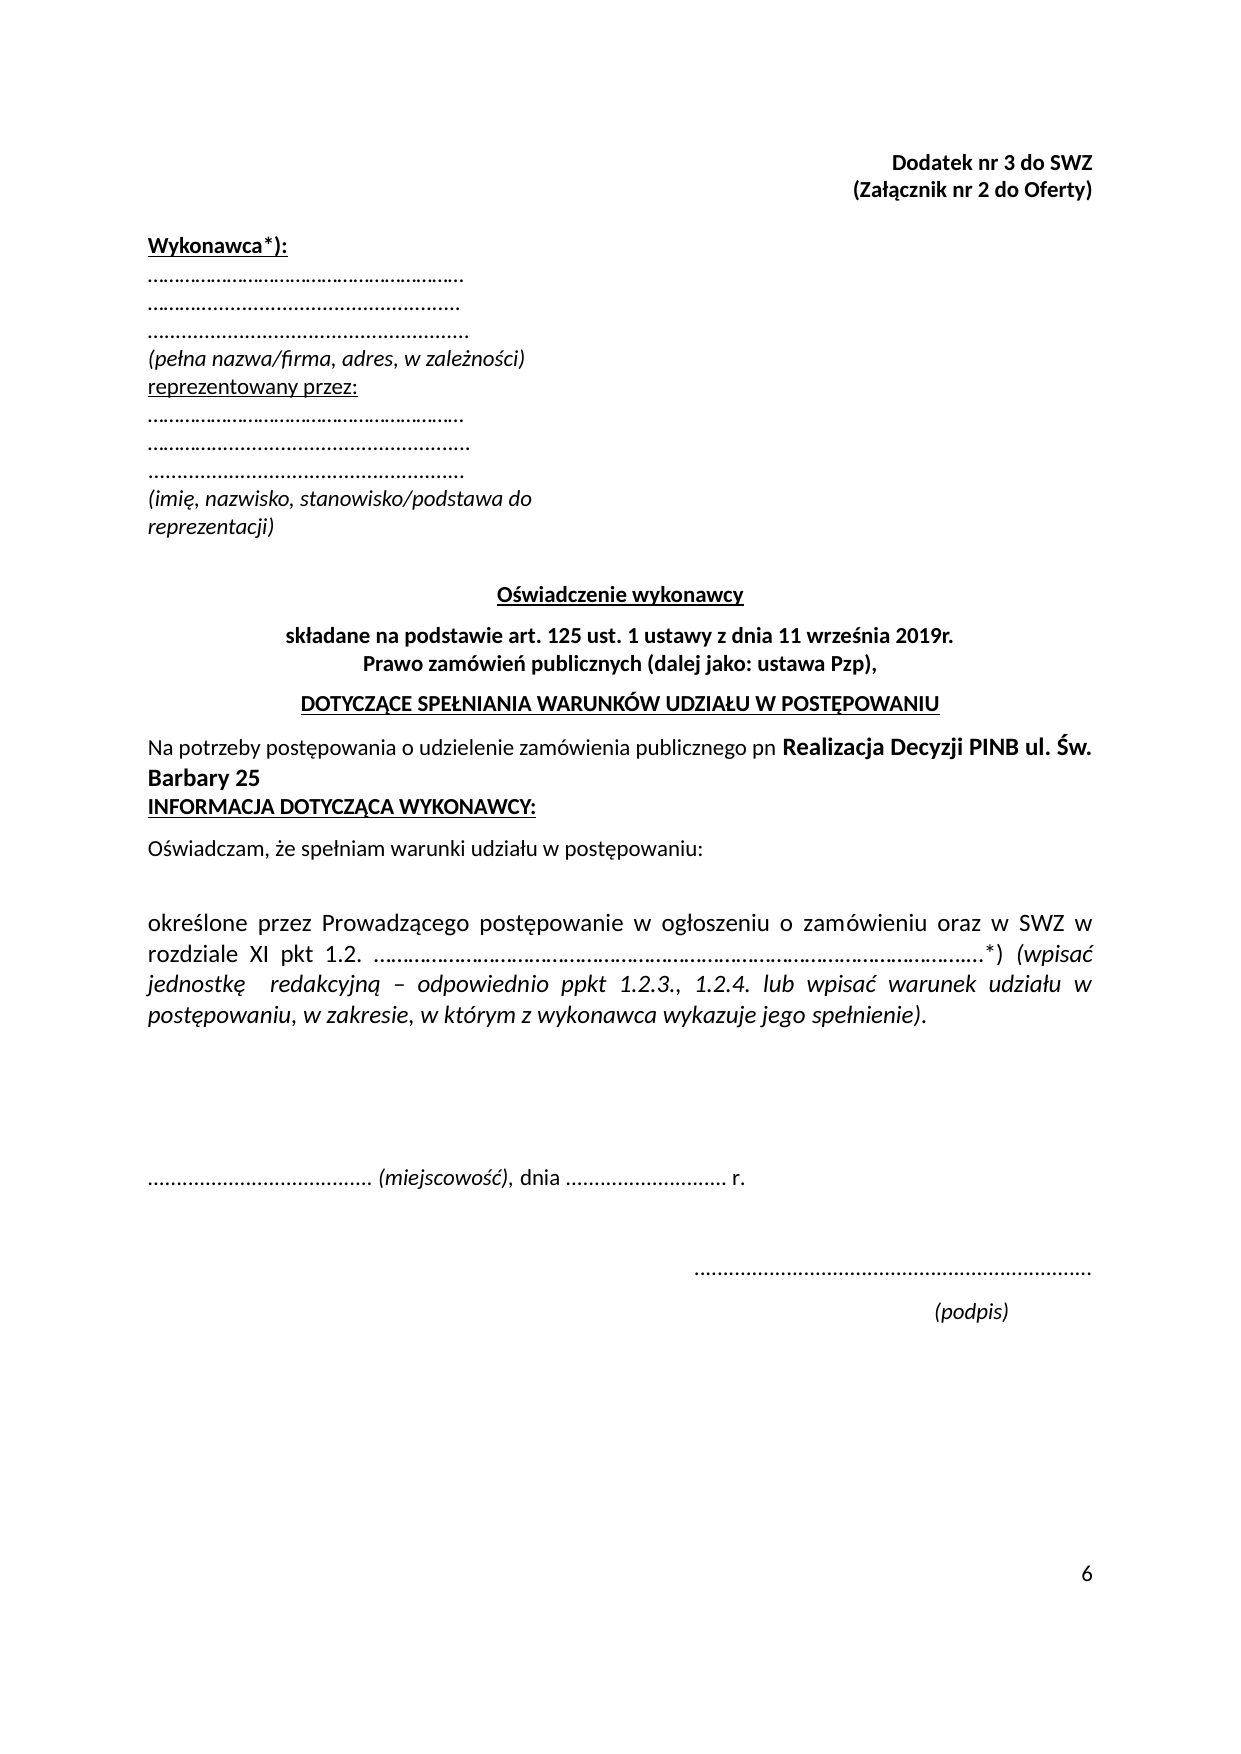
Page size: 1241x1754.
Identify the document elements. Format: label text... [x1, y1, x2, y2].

text …..................................................... [148, 316, 472, 344]
text …………………………………………………………….............................................. [148, 260, 472, 316]
text składane na podstawie art. 125 ust. 1 ustawy z dnia 11 września 2019r. [148, 621, 1093, 649]
text (Załącznik nr 2 do Oferty) [148, 176, 1093, 204]
text reprezentowany przez: [148, 372, 1093, 400]
text INFORMACJA DOTYCZĄCA WYKONAWCY: [148, 792, 1093, 821]
list określone przez Prowadzącego postępowanie w ogłoszeniu o zamówieniu oraz w SWZ w rozdziale XI pkt 1.2. ………………………………………………………………………………………….…*) (wpisać jednostkę redakcyjną – odpowiednio ppkt 1.2.3., 1.2.4. lub wpisać warunek udziału w postępowaniu, w zakresie, w którym z wykonawca wykazuje jego spełnienie). [148, 968, 1093, 1029]
text DOTYCZĄCE SPEŁNIANIA WARUNKÓW UDZIAŁU W POSTĘPOWANIU [148, 689, 1093, 717]
text Dodatek nr 3 do SWZ [148, 148, 1093, 176]
text Prawo zamówień publicznych (dalej jako: ustawa Pzp), [148, 649, 1093, 677]
text (pełna nazwa/firma, adres, w zależności) [148, 344, 560, 372]
text ..................................................................... [148, 1253, 1093, 1281]
text ……………………………………………………………….................................................................................................... [148, 400, 472, 484]
text (podpis) [148, 1297, 1093, 1325]
list określone przez Prowadzącego postępowanie w ogłoszeniu o zamówieniu oraz w SWZ w rozdziale XI pkt 1.2. ………………………………………………………………………………………….…*) (wpisać jednostkę redakcyjną – odpowiednio ppkt 1.2.3., 1.2.4. lub wpisać warunek udziału w postępowaniu, w zakresie, w którym z wykonawca wykazuje jego spełnienie). [148, 907, 1093, 968]
text Oświadczam, że spełniam warunki udziału w postępowaniu: [148, 834, 1093, 862]
text ....................................... (miejscowość), dnia ............................ r. [148, 1163, 1093, 1191]
text Oświadczenie wykonawcy [148, 580, 1093, 608]
text (imię, nazwisko, stanowisko/podstawa do reprezentacji) [148, 484, 560, 540]
text Na potrzeby postępowania o udzielenie zamówienia publicznego pn Realizacja Decyzji PINB ul. Św. Barbary 25 [148, 731, 1093, 792]
text Wykonawca*): [148, 232, 1093, 260]
